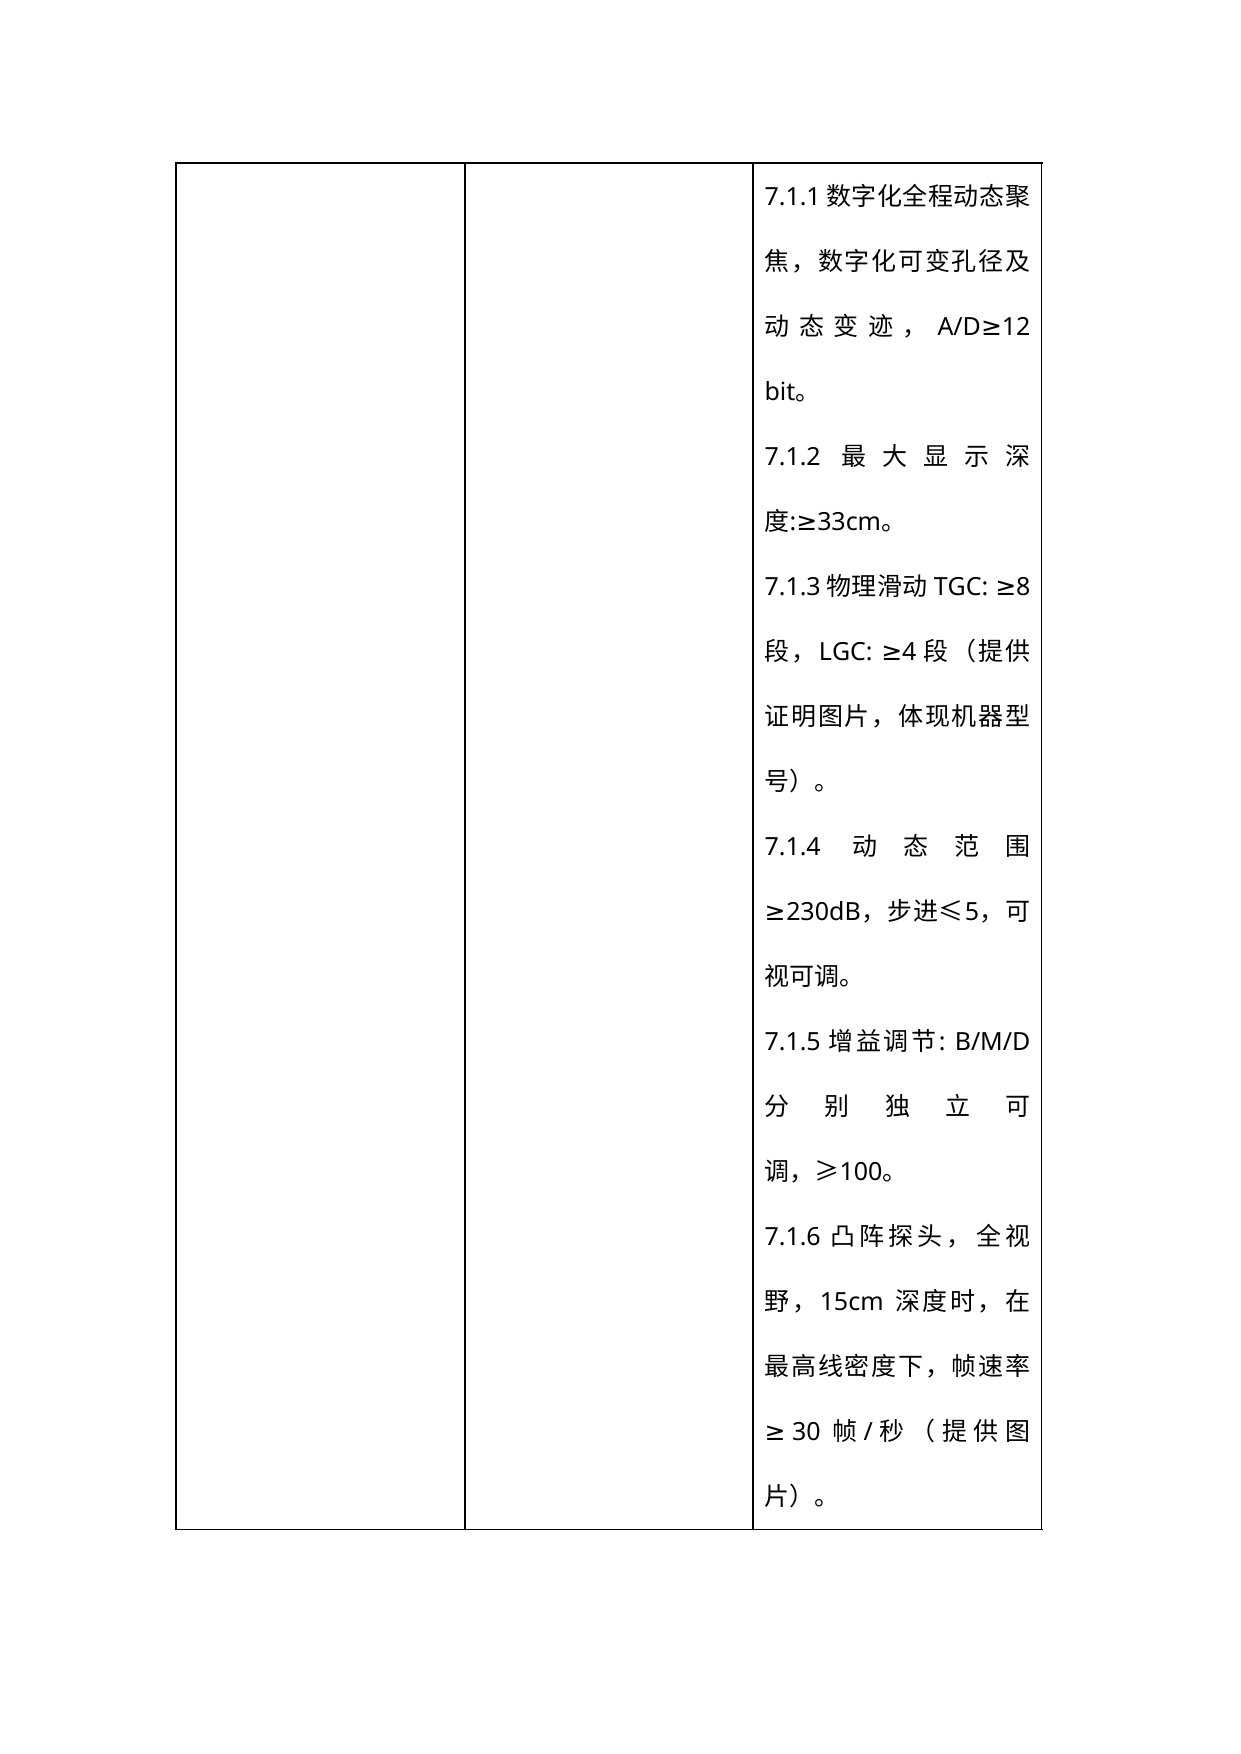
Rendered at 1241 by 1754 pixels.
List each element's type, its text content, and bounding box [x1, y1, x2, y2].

table_cell 8 [466, 164, 752, 1528]
table_cell [177, 164, 464, 1528]
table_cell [754, 164, 1041, 1528]
